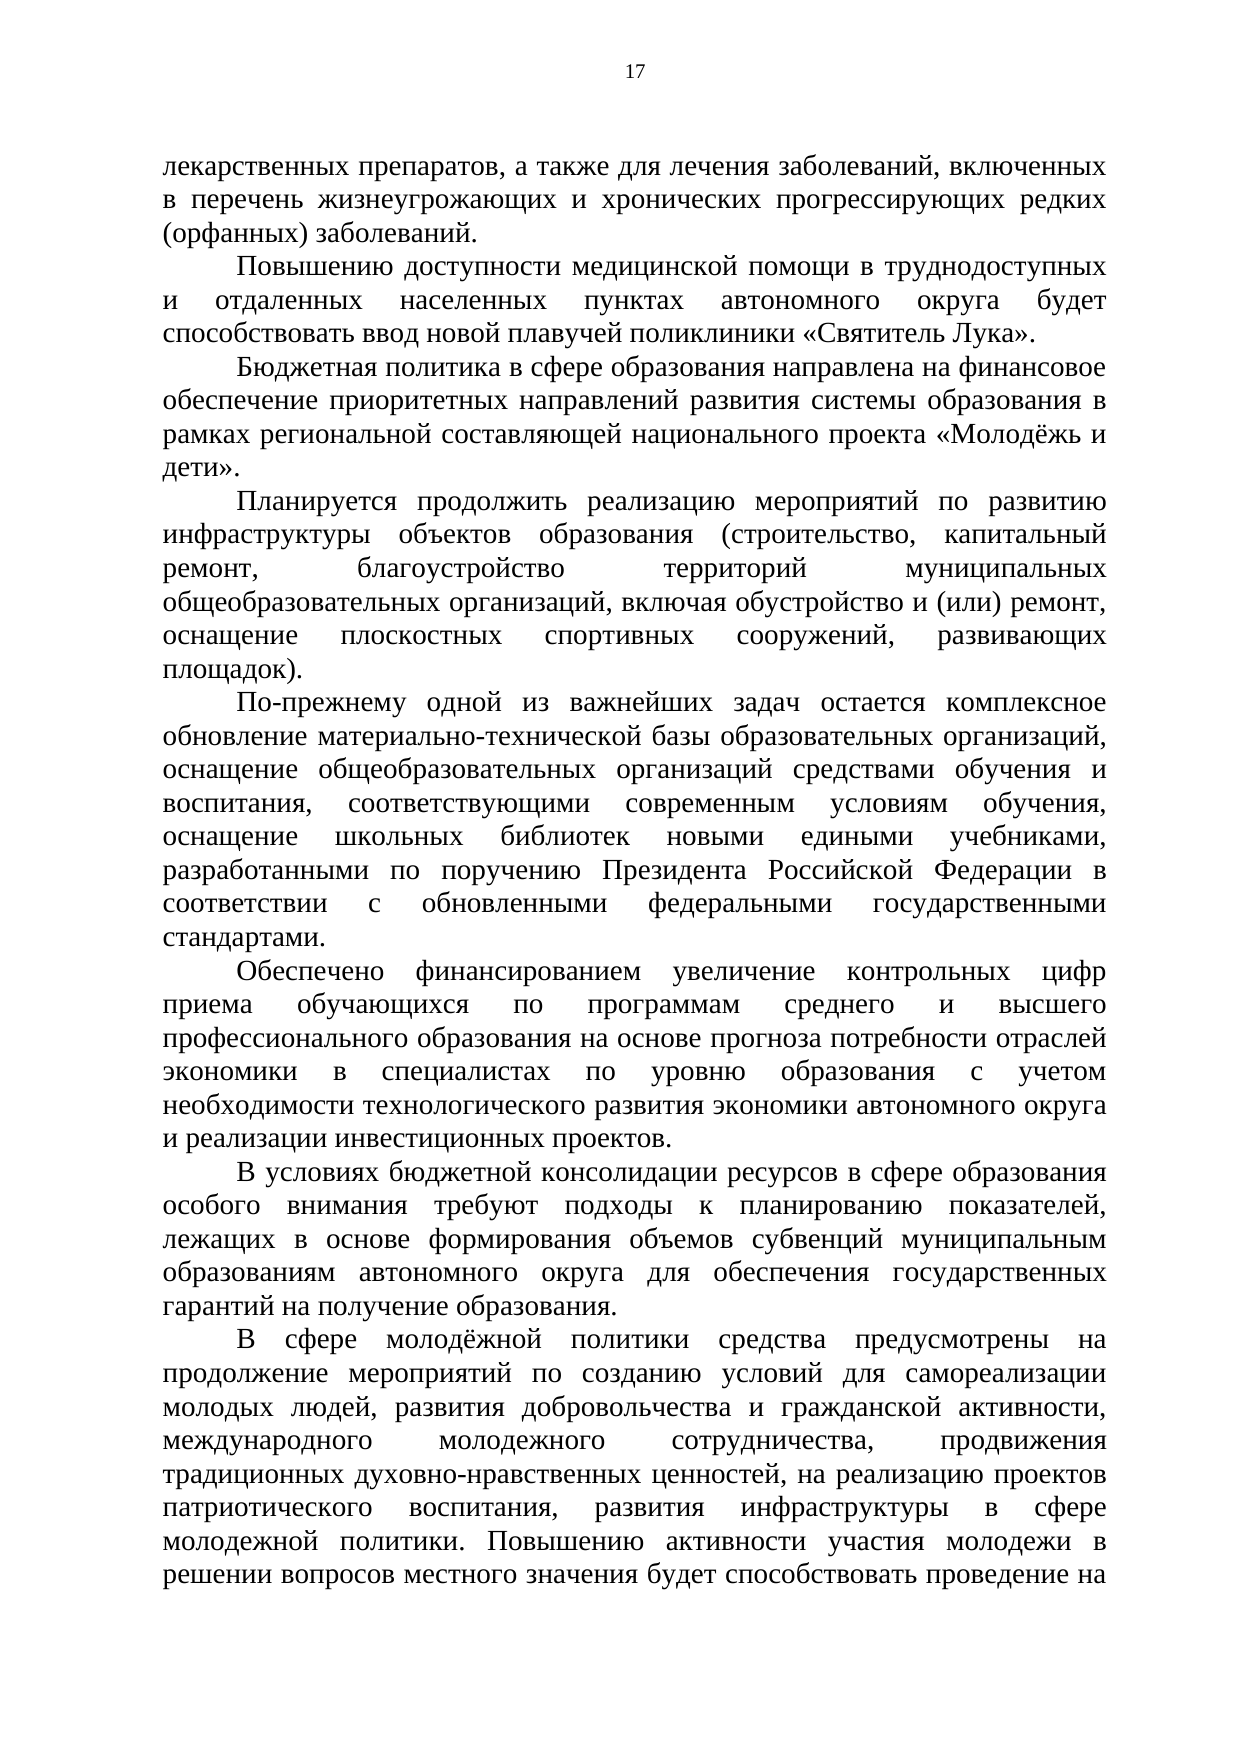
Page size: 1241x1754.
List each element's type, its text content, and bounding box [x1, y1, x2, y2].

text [162, 148, 1107, 248]
text В условиях бюджетной консолидации ресурсов в сфере образования особого внимания требуют подходы к планированию показателей, лежащих в основе формирования объемов субвенций муниципальным образованиям автономного округа для обеспечения государственных гарантий на получение образования. [162, 1154, 1107, 1322]
text По-прежнему одной из важнейших задач остается комплексное обновление материально-технической базы образовательных организаций, оснащение общеобразовательных организаций средствами обучения и воспитания, соответствующими современным условиям обучения, оснащение школьных библиотек новыми едиными учебниками, разработанными по поручению Президента Российской Федерации в соответствии с обновленными федеральными государственными стандартами. [162, 684, 1107, 953]
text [162, 1322, 1107, 1590]
text Бюджетная политика в сфере образования направлена на финансовое обеспечение приоритетных направлений развития системы образования в рамках региональной составляющей национального проекта «Молодёжь и дети». [162, 349, 1107, 483]
text Планируется продолжить реализацию мероприятий по развитию инфраструктуры объектов образования (строительство, капитальный ремонт, благоустройство территорий муниципальных общеобразовательных организаций, включая обустройство и (или) ремонт, оснащение плоскостных спортивных сооружений, развивающих площадок). [162, 483, 1107, 684]
text Обеспечено финансированием увеличение контрольных цифр приема обучающихся по программам среднего и высшего профессионального образования на основе прогноза потребности отраслей экономики в специалистах по уровню образования с учетом необходимости технологического развития экономики автономного округа и реализации инвестиционных проектов. [162, 953, 1107, 1154]
text Повышению доступности медицинской помощи в труднодоступных и отдаленных населенных пунктах автономного округа будет способствовать ввод новой плавучей поликлиники «Святитель Лука». [162, 248, 1107, 349]
